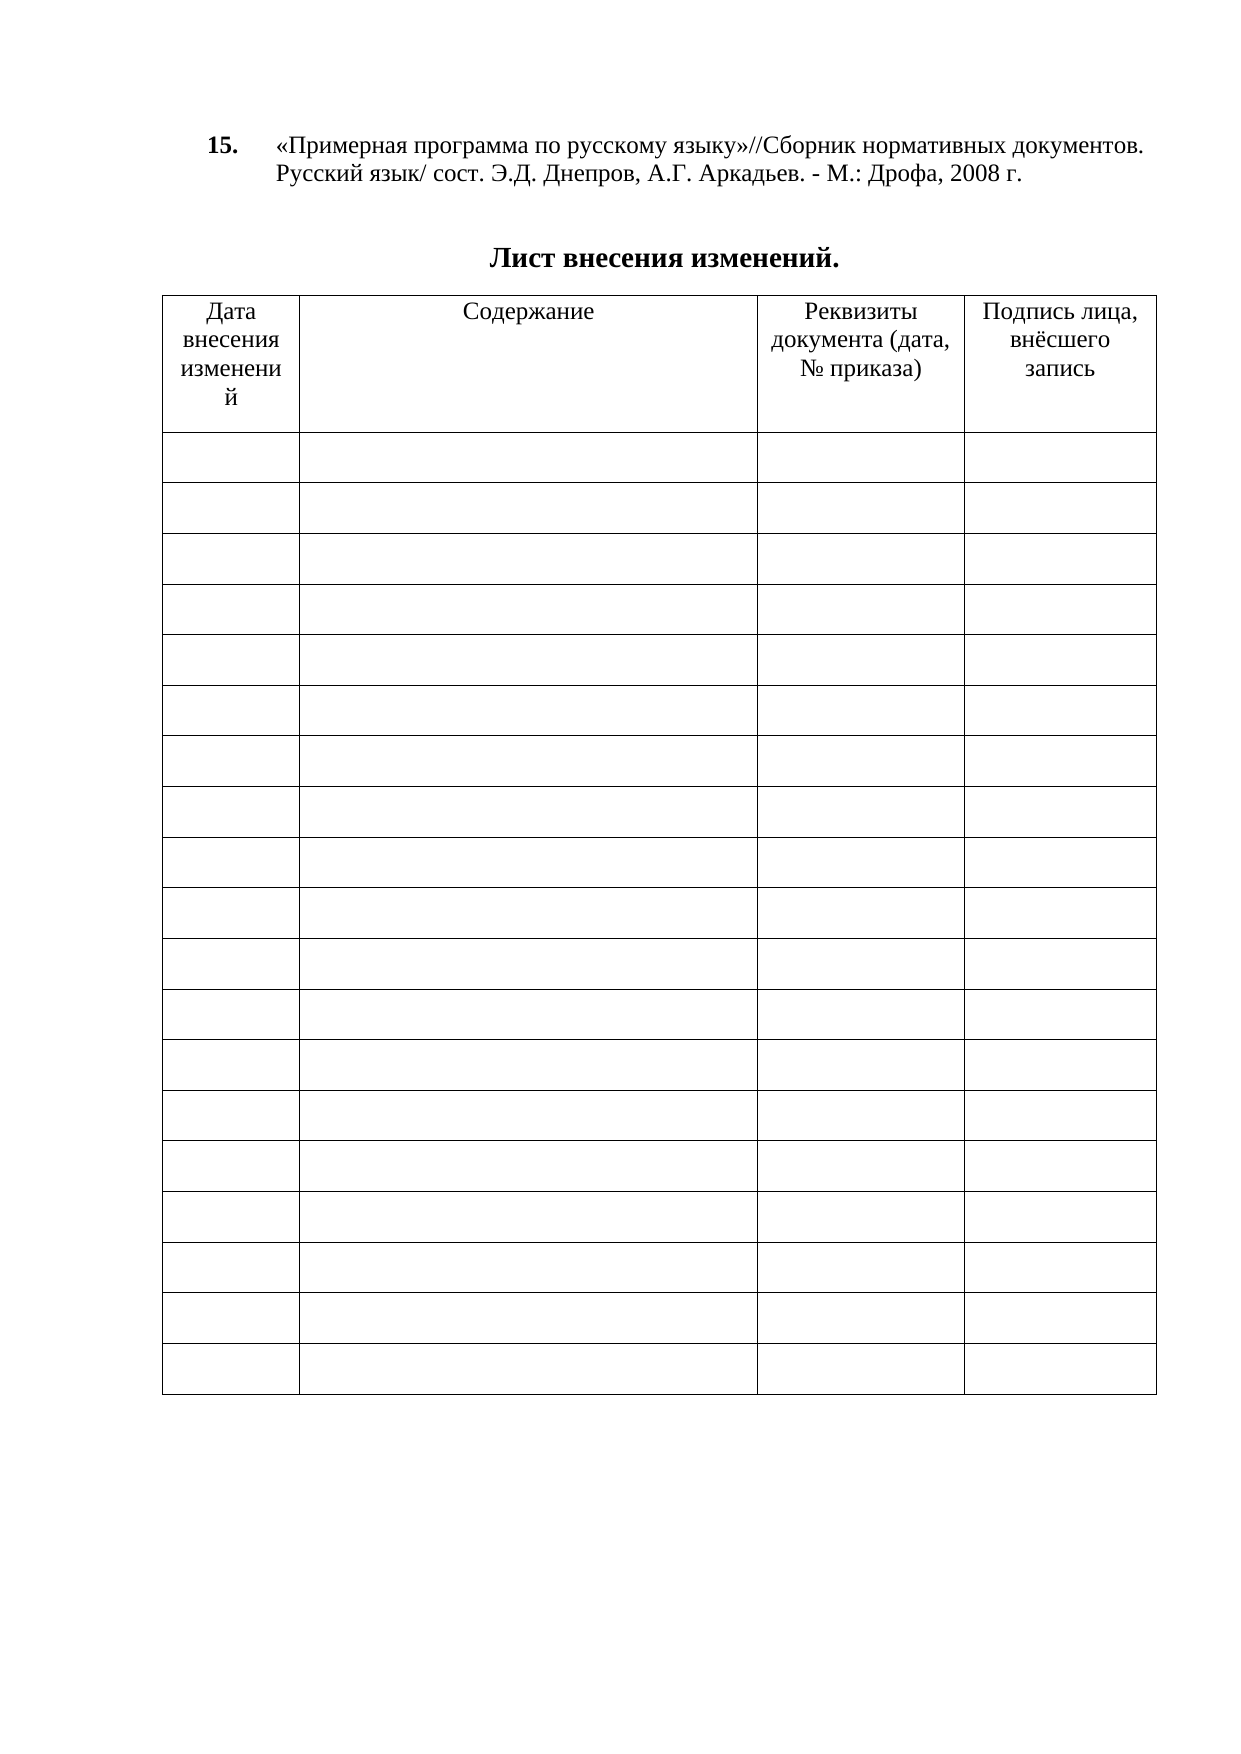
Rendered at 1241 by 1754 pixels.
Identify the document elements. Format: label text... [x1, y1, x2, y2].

table_cell [163, 1293, 299, 1343]
table_cell [965, 1141, 1156, 1191]
table_cell [965, 1091, 1156, 1140]
text Лист внесения изменений. [177, 240, 1152, 274]
table_cell [300, 534, 757, 583]
table_cell [300, 1040, 757, 1090]
table_cell [300, 433, 757, 482]
table_cell [163, 585, 299, 634]
table_cell [758, 686, 964, 735]
table_cell [300, 1192, 757, 1242]
table_cell [163, 1344, 299, 1393]
table_cell [300, 585, 757, 634]
table_cell [163, 1040, 299, 1090]
table_cell [163, 483, 299, 533]
table_cell [163, 888, 299, 938]
table_cell [758, 1040, 964, 1090]
table_cell [758, 939, 964, 988]
table_cell [965, 939, 1156, 988]
table_cell [758, 787, 964, 837]
table_cell [163, 635, 299, 685]
table_cell [965, 736, 1156, 786]
table_cell [300, 686, 757, 735]
table_cell [163, 433, 299, 482]
table_cell [300, 939, 757, 988]
table_cell [758, 1293, 964, 1343]
table_cell [758, 585, 964, 634]
table_cell [163, 939, 299, 988]
table_cell [300, 1293, 757, 1343]
table_cell [758, 1091, 964, 1140]
table_cell [965, 483, 1156, 533]
table_cell [965, 888, 1156, 938]
table_cell [965, 433, 1156, 482]
table_cell [163, 1192, 299, 1242]
table_cell [163, 787, 299, 837]
table_cell [965, 686, 1156, 735]
table_cell [758, 838, 964, 887]
table_cell [965, 534, 1156, 583]
table_cell [965, 1040, 1156, 1090]
table_cell [163, 990, 299, 1039]
table_cell [758, 736, 964, 786]
table_cell [965, 1243, 1156, 1292]
table_cell [758, 888, 964, 938]
table_cell [758, 433, 964, 482]
table_cell [965, 585, 1156, 634]
table_cell [300, 1243, 757, 1292]
table_cell [758, 990, 964, 1039]
table_cell [758, 1141, 964, 1191]
table_header Подпись лица, внёсшего запись [965, 296, 1156, 432]
table_cell [163, 838, 299, 887]
table_cell [300, 1141, 757, 1191]
table_cell [300, 635, 757, 685]
table_cell [300, 1344, 757, 1393]
table_cell [300, 787, 757, 837]
table_cell [758, 635, 964, 685]
table_cell [163, 736, 299, 786]
table_header Содержание [300, 296, 757, 432]
table_header Реквизиты документа (дата, № приказа) [758, 296, 964, 432]
table_cell [163, 1243, 299, 1292]
table_cell [300, 838, 757, 887]
table_cell [758, 534, 964, 583]
table_cell [758, 1344, 964, 1393]
table_cell [163, 1141, 299, 1191]
table_cell [965, 787, 1156, 837]
table_cell [965, 990, 1156, 1039]
table_cell [300, 736, 757, 786]
table_header Дата внесения изменений [163, 296, 299, 432]
table_cell [965, 635, 1156, 685]
table_cell [758, 1192, 964, 1242]
table_cell [965, 1293, 1156, 1343]
table_cell [163, 686, 299, 735]
table_cell [300, 990, 757, 1039]
table_cell [300, 1091, 757, 1140]
table_cell [163, 1091, 299, 1140]
table_cell [758, 483, 964, 533]
table_cell [163, 534, 299, 583]
table_cell [965, 838, 1156, 887]
table_cell [758, 1243, 964, 1292]
table_cell [300, 888, 757, 938]
table_cell [965, 1344, 1156, 1393]
table_cell [965, 1192, 1156, 1242]
table_cell [300, 483, 757, 533]
list «Примерная программа по русскому языку»//Сборник нормативных документов. Русский язык/ сост. Э.Д. Днепров, А.Г. Аркадьев. - М.: Дрофа, 2008 г. [207, 130, 1152, 187]
